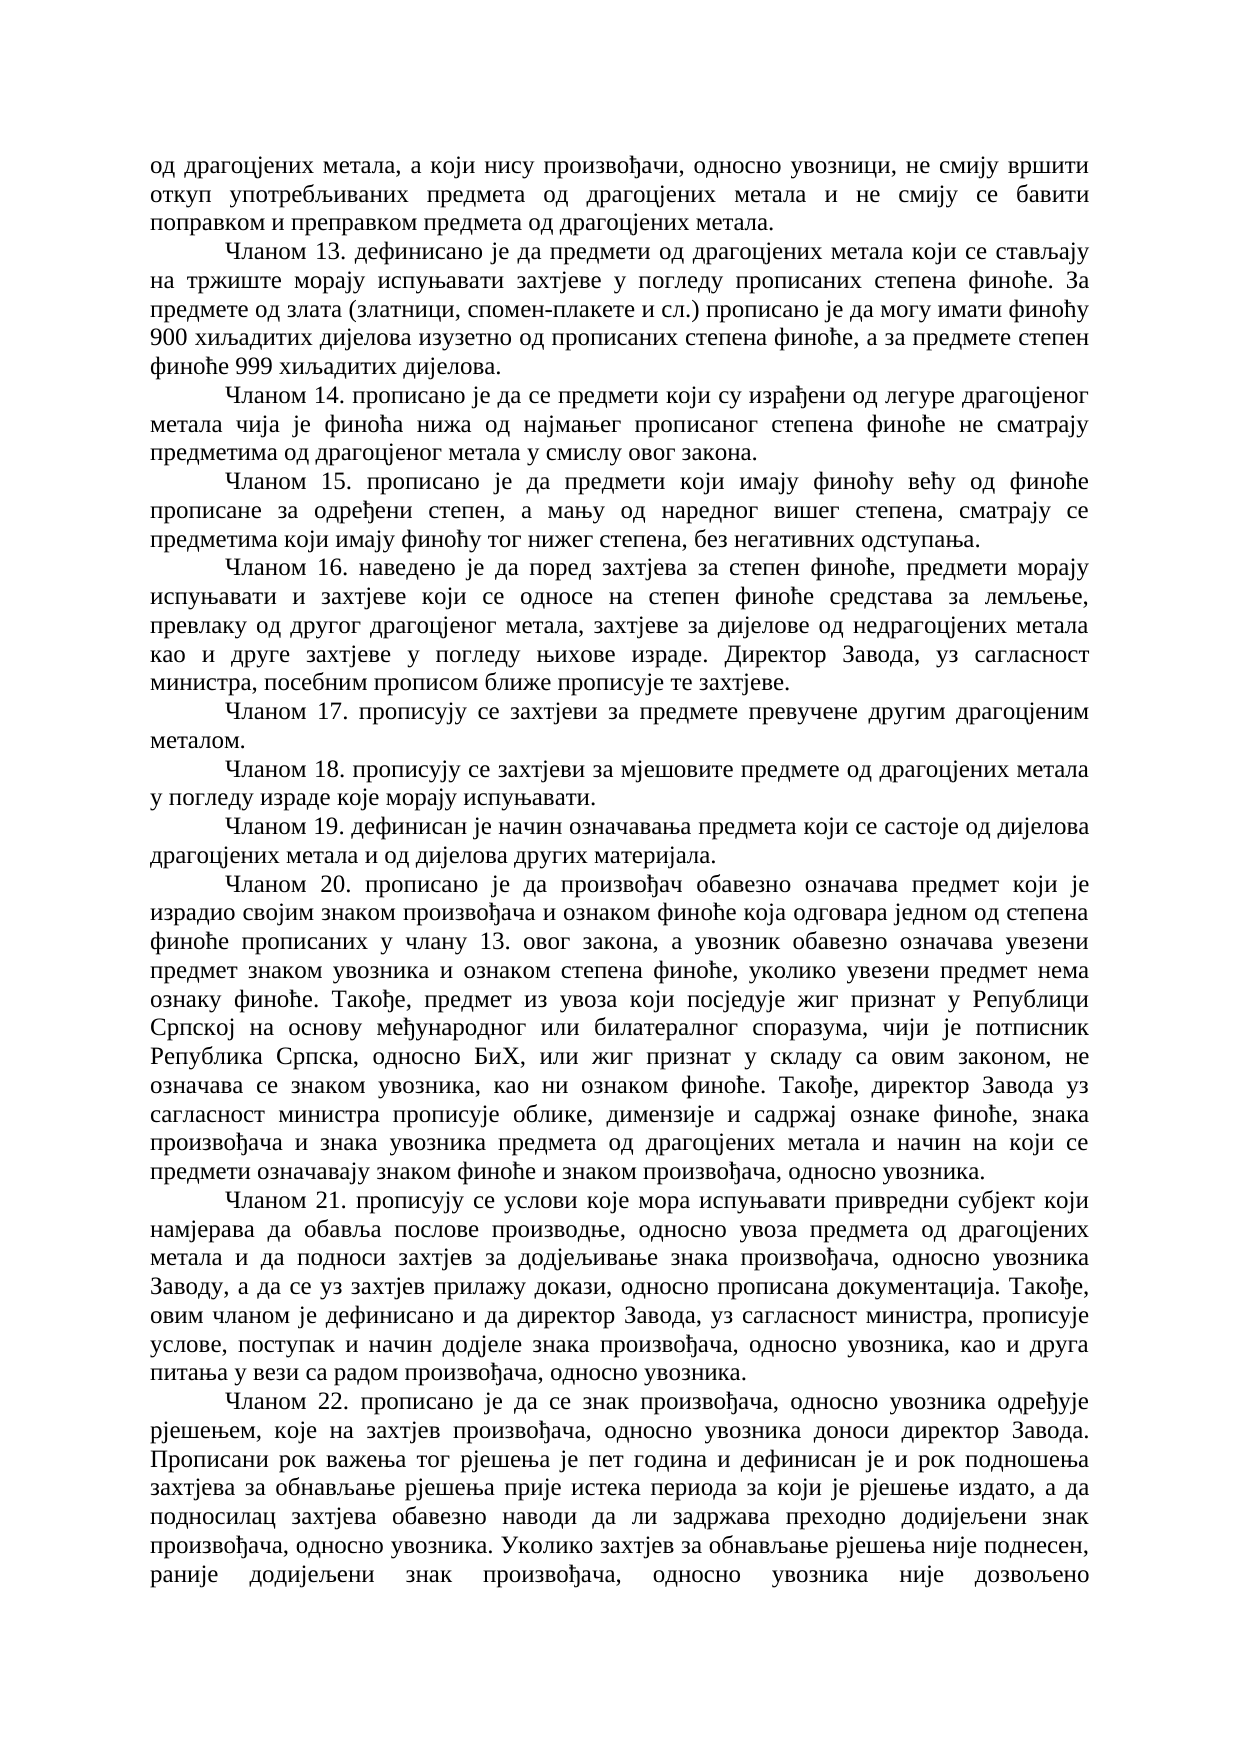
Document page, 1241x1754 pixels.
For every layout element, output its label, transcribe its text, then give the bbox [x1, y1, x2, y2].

text Чланом 16. наведено је да поред захтјева за степен финоће, предмети морају испуњавати и захтјеве који се односе на степен финоће средстава за лемљење, превлаку од другог драгоцјеног метала, захтјеве за дијелове од недрагоцјених метала као и друге захтјеве у погледу њихове израде. Директор Завода, уз сагласност министра, посебним прописом ближе прописује те захтјеве. [150, 552, 1090, 696]
text Чланом 19. дефинисан је начин означавања предмета који се састоје од дијелова драгоцјених метала и од дијелова других материјала. [150, 811, 1090, 869]
text Чланом 20. прописано је да произвођач обавезно означава предмет који је израдио својим знаком произвођача и ознаком финоће која одговара једном од степена финоће прописаних у члану 13. овог закона, а увозник обавезно означава увезени предмет знаком увозника и ознаком степена финоће, уколико увезени предмет нема ознаку финоће. Такође, предмет из увоза који посједује жиг признат у Републици Српској на основу међународног или билатералног споразума, чији је потписник Република Српска, односно БиХ, или жиг признат у складу са овим законом, не означава се знаком увозника, као ни ознаком финоће. Такође, директор Завода уз сагласност министра прописује облике, димензије и садржај ознаке финоће, знака произвођача и знака увозника предмета од драгоцјених метала и начин на који се предмети означавају знаком финоће и знаком произвођача, односно увозника. [150, 869, 1090, 1185]
text Чланом 14. прописано је да се предмети који су израђени од легуре драгоцјеног метала чија је финоћа нижа од најмањег прописаног степена финоће не сматрају предметима од драгоцјеног метала у смислу овог закона. [150, 380, 1090, 466]
text Чланом 15. прописано је да предмети који имају финоћу већу од финоће прописане за одређени степен, а мању од наредног вишег степена, сматрају се предметима који имају финоћу тог нижег степена, без негативних одступања. [150, 466, 1090, 552]
text Чланом 21. прописују се услови које мора испуњавати привредни субјект који намјерава да обавља послове производње, односно увоза предмета од драгоцјених метала и да подноси захтјев за додјељивање знака произвођача, односно увозника Заводу, а да се уз захтјев прилажу докази, односно прописана документација. Такође, овим чланом је дефинисано и да директор Завода, уз сагласност министра, прописује услове, поступак и начин додјеле знака произвођача, односно увозника, као и друга питања у вези са радом произвођача, односно увозника. [150, 1185, 1090, 1386]
text Чланом 17. прописују се захтјеви за предмете превучене другим драгоцјеним металом. [150, 696, 1090, 754]
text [150, 150, 1090, 236]
text Чланом 18. прописују се захтјеви за мјешовите предмете од драгоцјених метала у погледу израде које морају испуњавати. [150, 754, 1090, 811]
text Чланом 13. дефинисано је да предмети од драгоцјених метала који се стављају на тржиште морају испуњавати захтјеве у погледу прописаних степена финоће. За предмете од злата (златници, спомен-плакете и сл.) прописано је да могу имати финоћу 900 хиљадитих дијелова изузетно од прописаних степена финоће, а за предмете степен финоће 999 хиљадитих дијелова. [150, 236, 1090, 380]
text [150, 1386, 1090, 1587]
